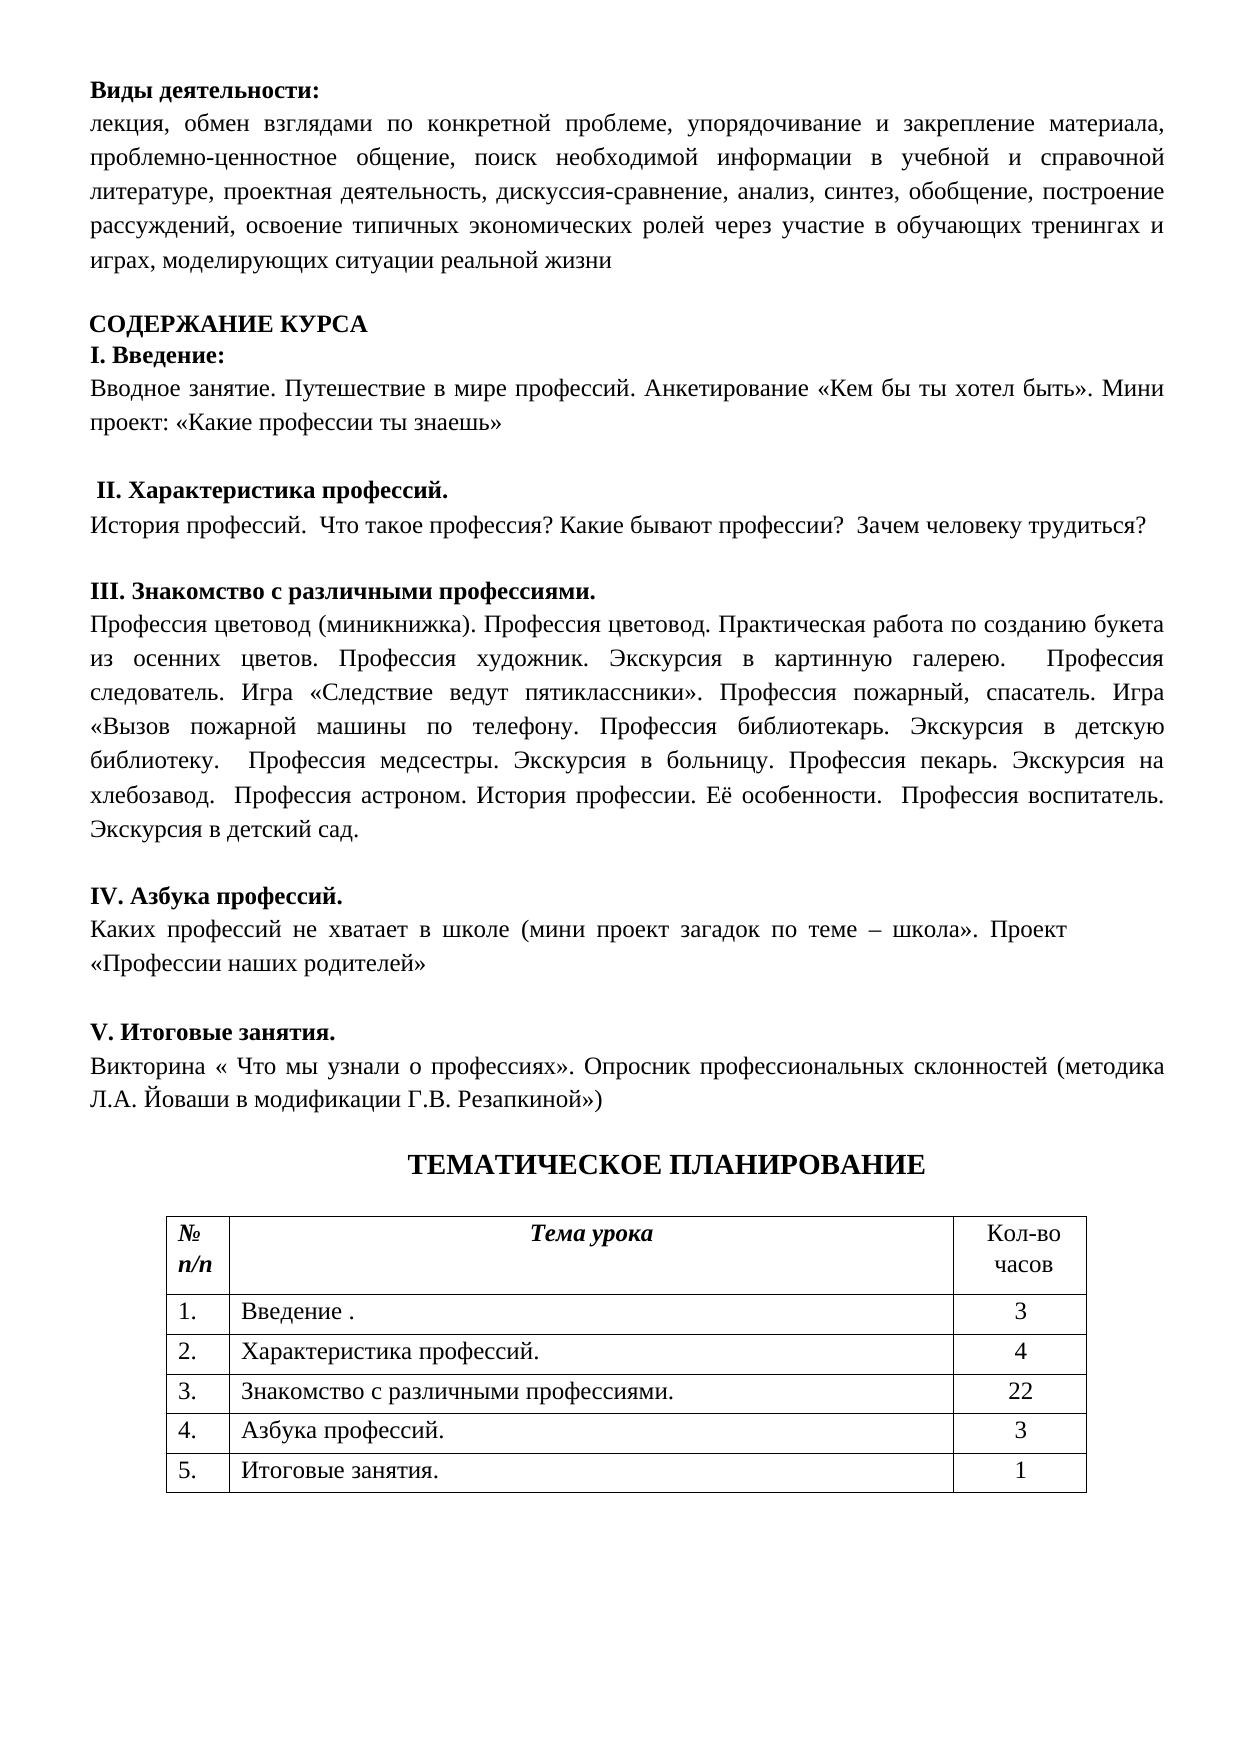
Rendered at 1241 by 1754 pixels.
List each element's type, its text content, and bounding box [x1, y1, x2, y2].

table_cell 3 [954, 1414, 1086, 1453]
text ТЕМАТИЧЕСКОЕ ПЛАНИРОВАНИЕ [407, 1147, 1165, 1181]
text История профессий. Что такое профессия? Какие бывают профессии? Зачем человеку трудиться? [90, 510, 1165, 538]
table_cell 22 [954, 1375, 1086, 1413]
table_cell Итоговые занятия. [230, 1454, 953, 1492]
subtitle СОДЕРЖАНИЕ КУРСА [89, 309, 1165, 338]
text Викторина « Что мы узнали о профессиях». Опросник профессиональных склонностей (методика Л.А. Йоваши в модификации Г.В. Резапкиной») [90, 1051, 1165, 1112]
text Виды деятельности: [90, 75, 1165, 104]
table_cell 1 [954, 1454, 1086, 1492]
table_header Тема урока [230, 1217, 953, 1294]
table_cell Знакомство с различными профессиями. [230, 1375, 953, 1413]
table_cell Характеристика профессий. [230, 1335, 953, 1374]
text лекция, обмен взглядами по конкретной проблеме, упорядочивание и закрепление материала, проблемно-ценностное общение, поиск необходимой информации в учебной и справочной литературе, проектная деятельность, дискуссия-сравнение, анализ, синтез, обобщение, построение рассуждений, освоение типичных экономических ролей через участие в обучающих тренингах и играх, моделирующих ситуации реальной жизни [90, 108, 1164, 273]
text Каких профессий не хватает в школе (мини проект загадок по теме – школа». Проект «Профессии наших родителей» [90, 914, 1068, 977]
text I. Введение: [90, 340, 1165, 369]
table_cell 2. [167, 1335, 229, 1374]
table_cell 4. [167, 1414, 229, 1453]
text Профессия цветовод (миникнижка). Профессия цветовод. Практическая работа по созданию букета из осенних цветов. Профессия художник. Экскурсия в картинную галерею. Профессия следователь. Игра «Следствие ведут пятиклассники». Профессия пожарный, спасатель. Игра «Вызов пожарной машины по телефону. Профессия библиотекарь. Экскурсия в детскую библиотеку. Профессия медсестры. Экскурсия в больницу. Профессия пекарь. Экскурсия на хлебозавод. Профессия астроном. История профессии. Её особенности. Профессия воспитатель. Экскурсия в детский сад. [90, 609, 1164, 843]
table_header Кол-во часов [954, 1217, 1086, 1294]
table_cell 3. [167, 1375, 229, 1413]
text II. Характеристика профессий. [90, 476, 1164, 504]
table_cell 1. [167, 1295, 229, 1334]
text Вводное занятие. Путешествие в мире профессий. Анкетирование «Кем бы ты хотел быть». Мини проект: «Какие профессии ты знаешь» [90, 373, 1164, 436]
text V. Итоговые занятия. [90, 1017, 1068, 1045]
table_cell 3 [954, 1295, 1086, 1334]
text III. Знакомство с различными профессиями. [90, 576, 1165, 604]
table_cell Азбука профессий. [230, 1414, 953, 1453]
table_cell 4 [954, 1335, 1086, 1374]
table_header № п/п [167, 1217, 229, 1294]
table_cell Введение . [230, 1295, 953, 1334]
text IV. Азбука профессий. [90, 881, 1165, 910]
table_cell 5. [167, 1454, 229, 1492]
